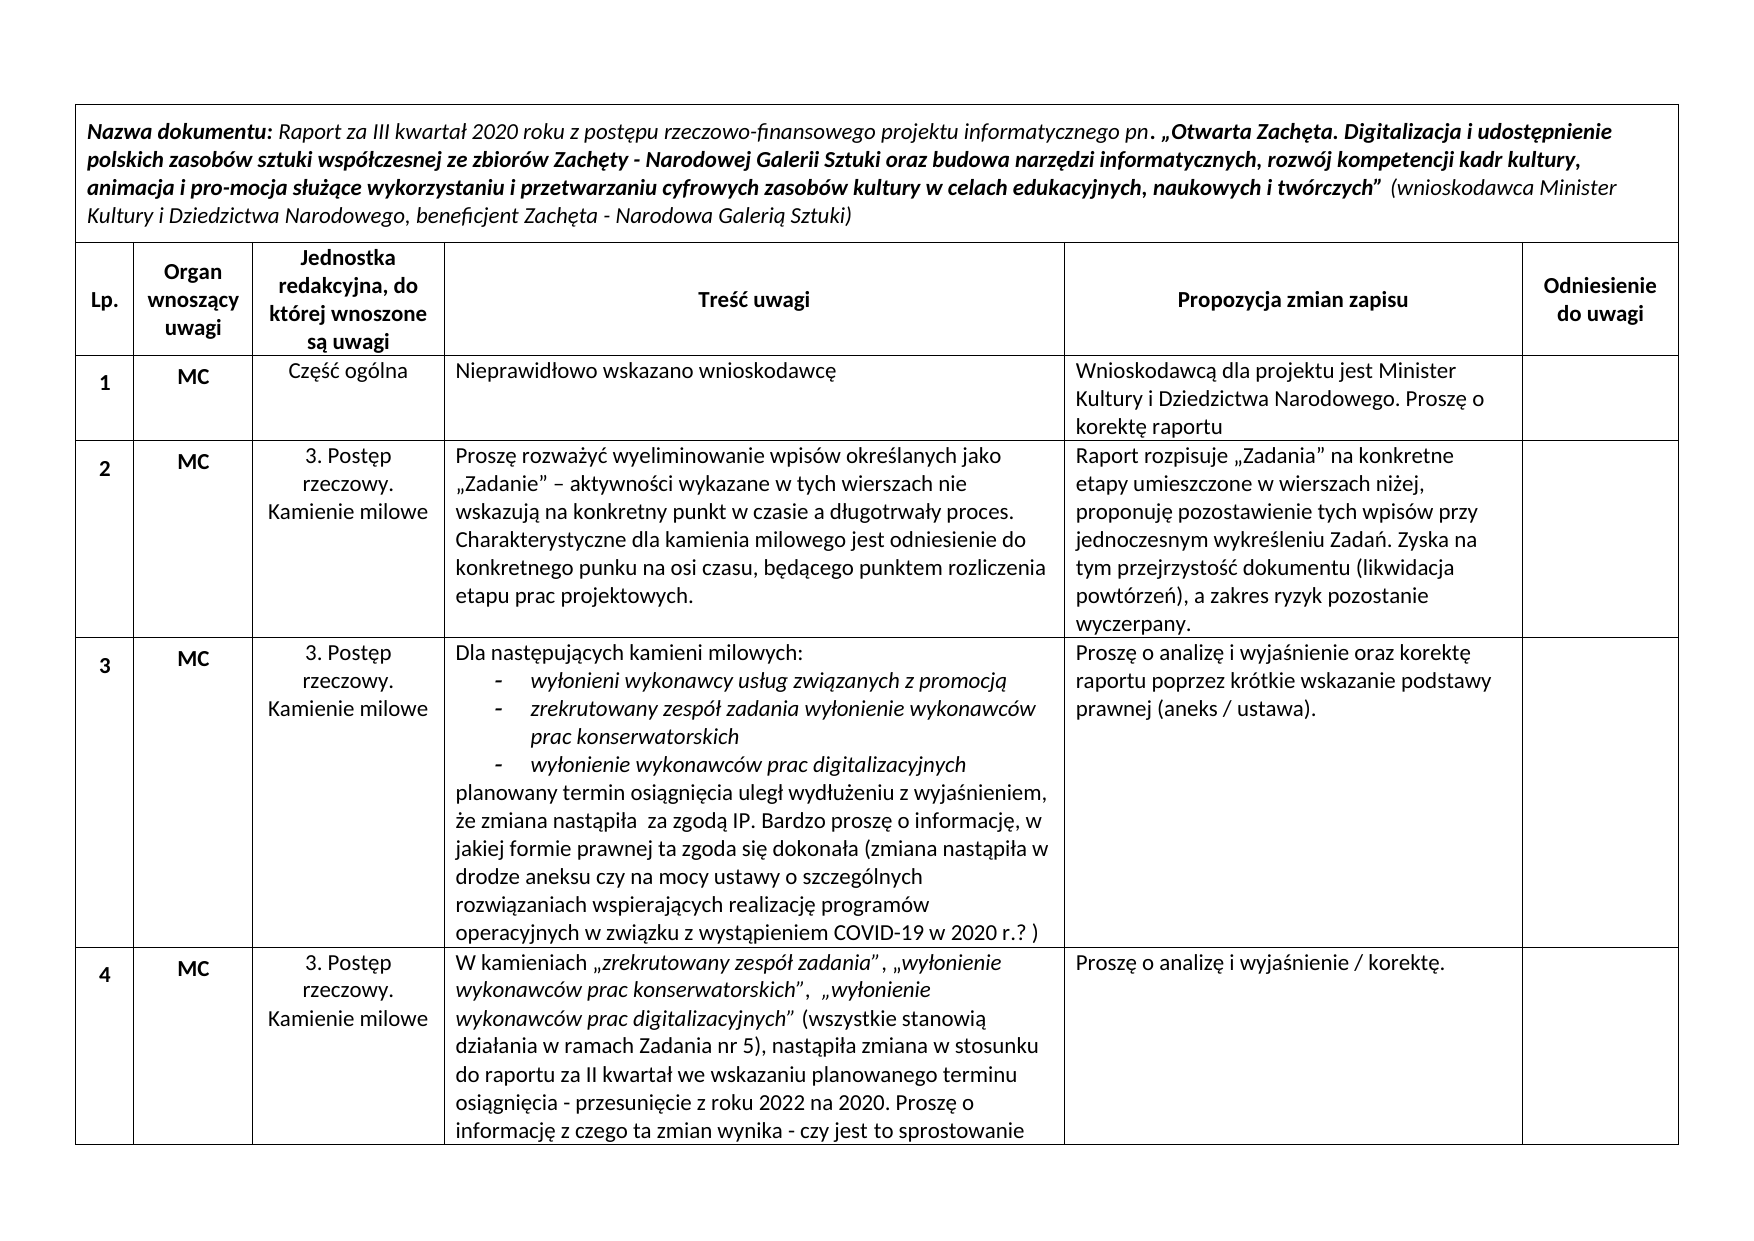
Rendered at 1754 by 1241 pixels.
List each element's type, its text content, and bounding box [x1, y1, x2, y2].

table_cell 2 [76, 441, 133, 637]
table_cell MC [134, 948, 252, 1144]
table_cell Nieprawidłowo wskazano wnioskodawcę [445, 356, 1064, 440]
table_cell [1065, 948, 1522, 1144]
table_cell 3. Postęp rzeczowy. Kamienie milowe [253, 638, 444, 947]
table_cell Raport rozpisuje „Zadania” na konkretne etapy umieszczone w wierszach niżej, proponuję pozostawienie tych wpisów przy jednoczesnym wykreśleniu Zadań. Zyska na tym przejrzystość dokumentu (likwidacja powtórzeń), a zakres ryzyk pozostanie wyczerpany. [1065, 441, 1522, 637]
table_cell 3. Postęp rzeczowy. Kamienie milowe [253, 441, 444, 637]
table_cell Propozycja zmian zapisu [1065, 243, 1522, 355]
table_cell Jednostka redakcyjna, do której wnoszone są uwagi [253, 243, 444, 355]
table_cell [1523, 948, 1678, 1144]
table_cell [1523, 638, 1678, 947]
table_cell Część ogólna [253, 356, 444, 440]
table_cell Dla następujących kamieni milowych: wyłonieni wykonawcy usług związanych z promocją zrekrutowany zespół zadania wyłonienie wykonawców prac konserwatorskich wyłonienie wykonawców prac digitalizacyjnych planowany termin osiągnięcia uległ wydłużeniu z wyjaśnieniem, że zmiana nastąpiła za zgodą IP. Bardzo proszę o informację, w jakiej formie prawnej ta zgoda się dokonała (zmiana nastąpiła w drodze aneksu czy na mocy ustawy o szczególnych rozwiązaniach wspierających realizację programów operacyjnych w związku z wystąpieniem COVID-19 w 2020 r.? ) [445, 638, 1064, 947]
table_cell Treść uwagi [445, 243, 1064, 355]
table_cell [253, 948, 444, 1144]
table_cell Odniesienie do uwagi [1523, 243, 1678, 355]
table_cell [445, 948, 1064, 1144]
table_cell 3 [76, 638, 133, 947]
table_cell [1523, 356, 1678, 440]
table_cell Proszę rozważyć wyeliminowanie wpisów określanych jako „Zadanie” – aktywności wykazane w tych wierszach nie wskazują na konkretny punkt w czasie a długotrwały proces. Charakterystyczne dla kamienia milowego jest odniesienie do konkretnego punku na osi czasu, będącego punktem rozliczenia etapu prac projektowych. [445, 441, 1064, 637]
table_cell MC [134, 441, 252, 637]
table_cell Wnioskodawcą dla projektu jest Minister Kultury i Dziedzictwa Narodowego. Proszę o korektę raportu [1065, 356, 1522, 440]
table_header Nazwa dokumentu: Raport za III kwartał 2020 roku z postępu rzeczowo-finansowego projektu informatycznego pn. „Otwarta Zachęta. Digitalizacja i udostępnienie polskich zasobów sztuki współczesnej ze zbiorów Zachęty - Narodowej Galerii Sztuki oraz budowa narzędzi informatycznych, rozwój kompetencji kadr kultury, animacja i pro-mocja służące wykorzystaniu i przetwarzaniu cyfrowych zasobów kultury w celach edukacyjnych, naukowych i twórczych” (wnioskodawca Minister Kultury i Dziedzictwa Narodowego, beneficjent Zachęta - Narodowa Galerią Sztuki) [76, 105, 1678, 242]
table_cell 1 [76, 356, 133, 440]
table_cell MC [134, 638, 252, 947]
table_cell Organ wnoszący uwagi [134, 243, 252, 355]
table_cell [1523, 441, 1678, 637]
table_cell 4 [76, 948, 133, 1144]
table_cell Proszę o analizę i wyjaśnienie oraz korektę raportu poprzez krótkie wskazanie podstawy prawnej (aneks / ustawa). [1065, 638, 1522, 947]
table_cell MC [134, 356, 252, 440]
table_cell Lp. [76, 243, 133, 355]
